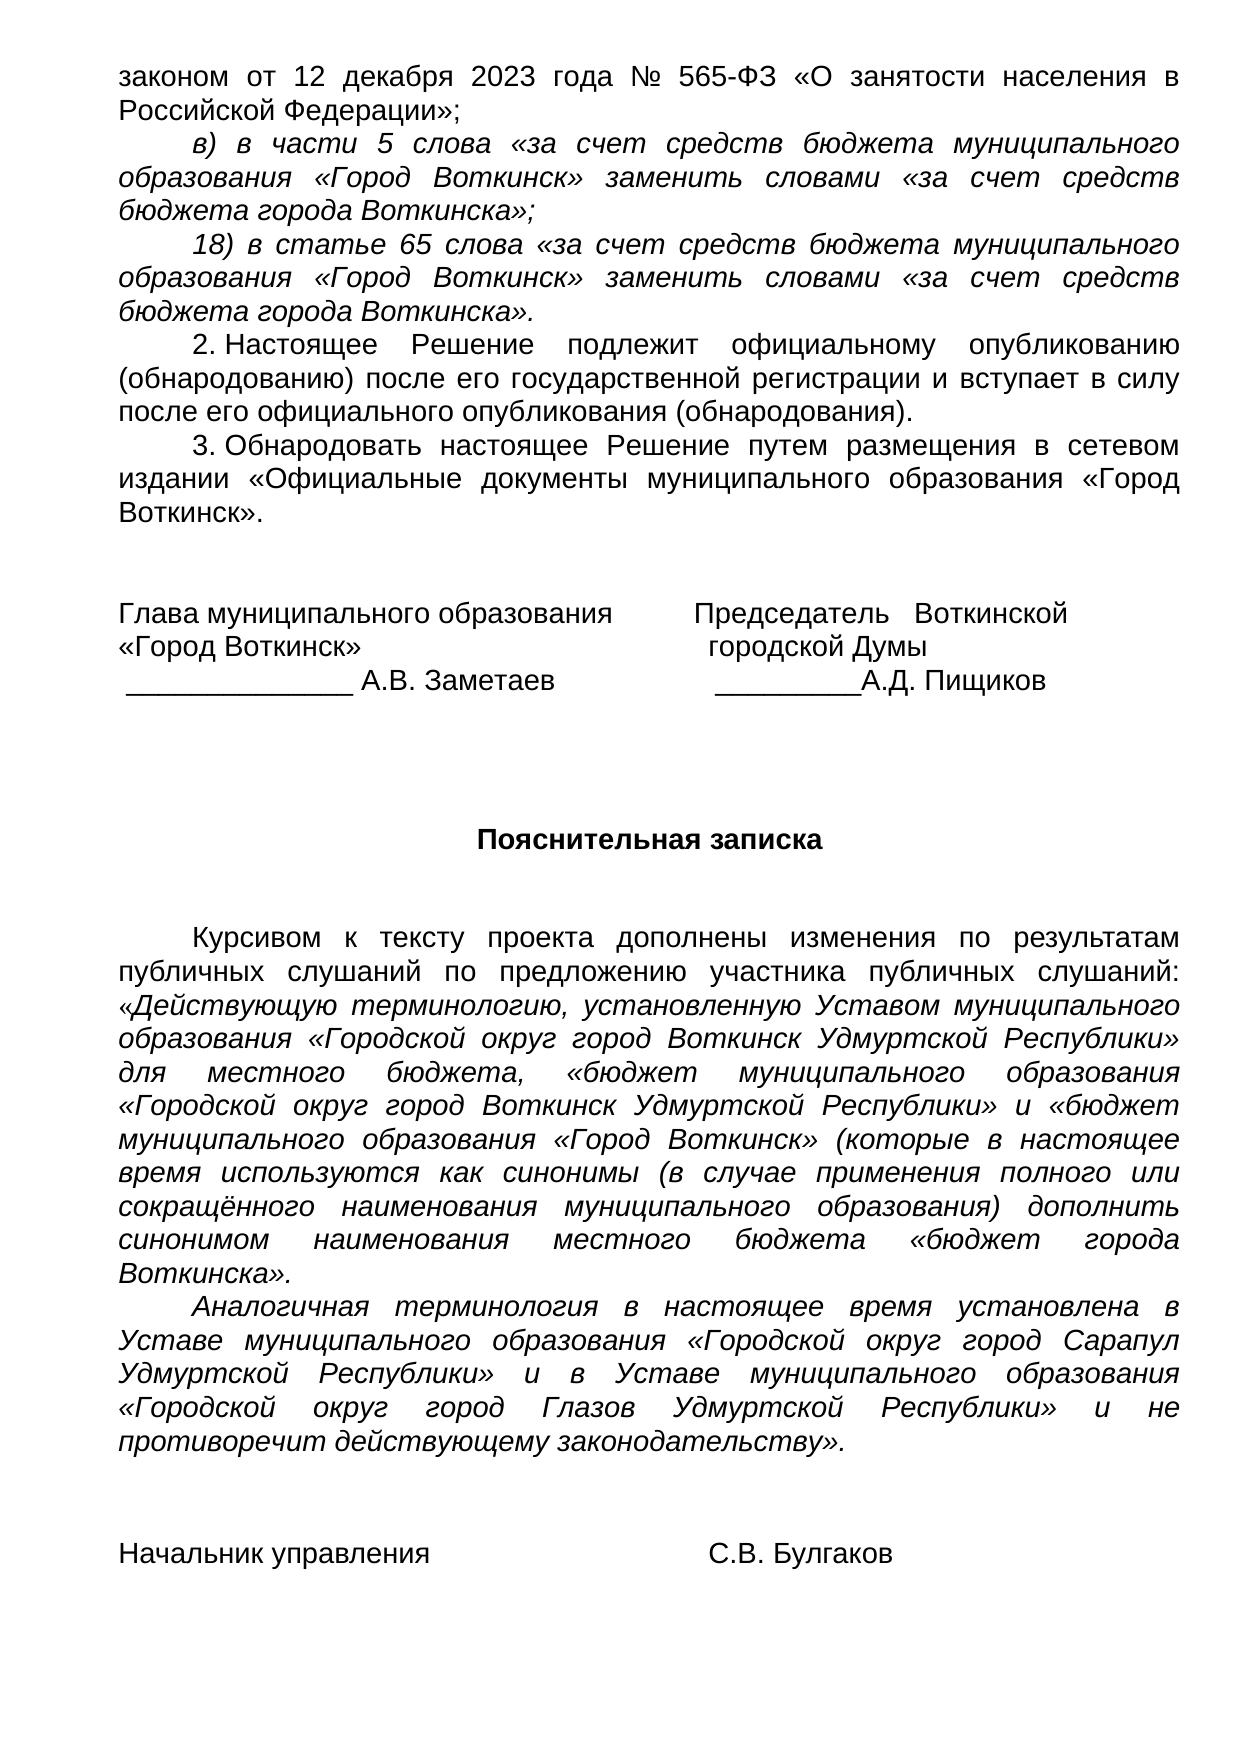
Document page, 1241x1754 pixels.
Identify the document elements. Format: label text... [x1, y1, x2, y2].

text Аналогичная терминология в настоящее время установлена в Уставе муниципального образования «Городской округ город Сарапул Удмуртской Республики» и в Уставе муниципального образования «Городской округ город Глазов Удмуртской Республики» и не противоречит действующему законодательству». [118, 1289, 1181, 1457]
text 2. Настоящее Решение подлежит официальному опубликованию (обнародованию) после его государственной регистрации и вступает в силу после его официального опубликования (обнародования). [118, 327, 1181, 428]
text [118, 59, 1181, 126]
text ______________ А.В. Заметаев _________А.Д. Пищиков [118, 663, 1181, 696]
text Начальник управления С.В. Булгаков [118, 1536, 1181, 1569]
text «Город Воткинск» городской Думы [118, 629, 1181, 663]
text 18) в статье 65 слова «за счет средств бюджета муниципального образования «Город Воткинск» заменить словами «за счет средств бюджета города Воткинска». [118, 227, 1181, 327]
text Курсивом к тексту проекта дополнены изменения по результатам публичных слушаний по предложению участника публичных слушаний: «Действующую терминологию, установленную Уставом муниципального образования «Городской округ город Воткинск Удмуртской Республики» для местного бюджета, «бюджет муниципального образования «Городской округ город Воткинск Удмуртской Республики» и «бюджет муниципального образования «Город Воткинск» (которые в настоящее время используются как синонимы (в случае применения полного или сокращённого наименования муниципального образования) дополнить синонимом наименования местного бюджета «бюджет города Воткинска». [118, 920, 1181, 1289]
text Пояснительная записка [118, 822, 1181, 856]
text 3. Обнародовать настоящее Решение путем размещения в сетевом издании «Официальные документы муниципального образования «Город Воткинск». [118, 428, 1181, 529]
text Глава муниципального образования Председатель Воткинской [118, 596, 1181, 629]
text в) в части 5 слова «за счет средств бюджета муниципального образования «Город Воткинск» заменить словами «за счет средств бюджета города Воткинска»; [118, 126, 1181, 227]
